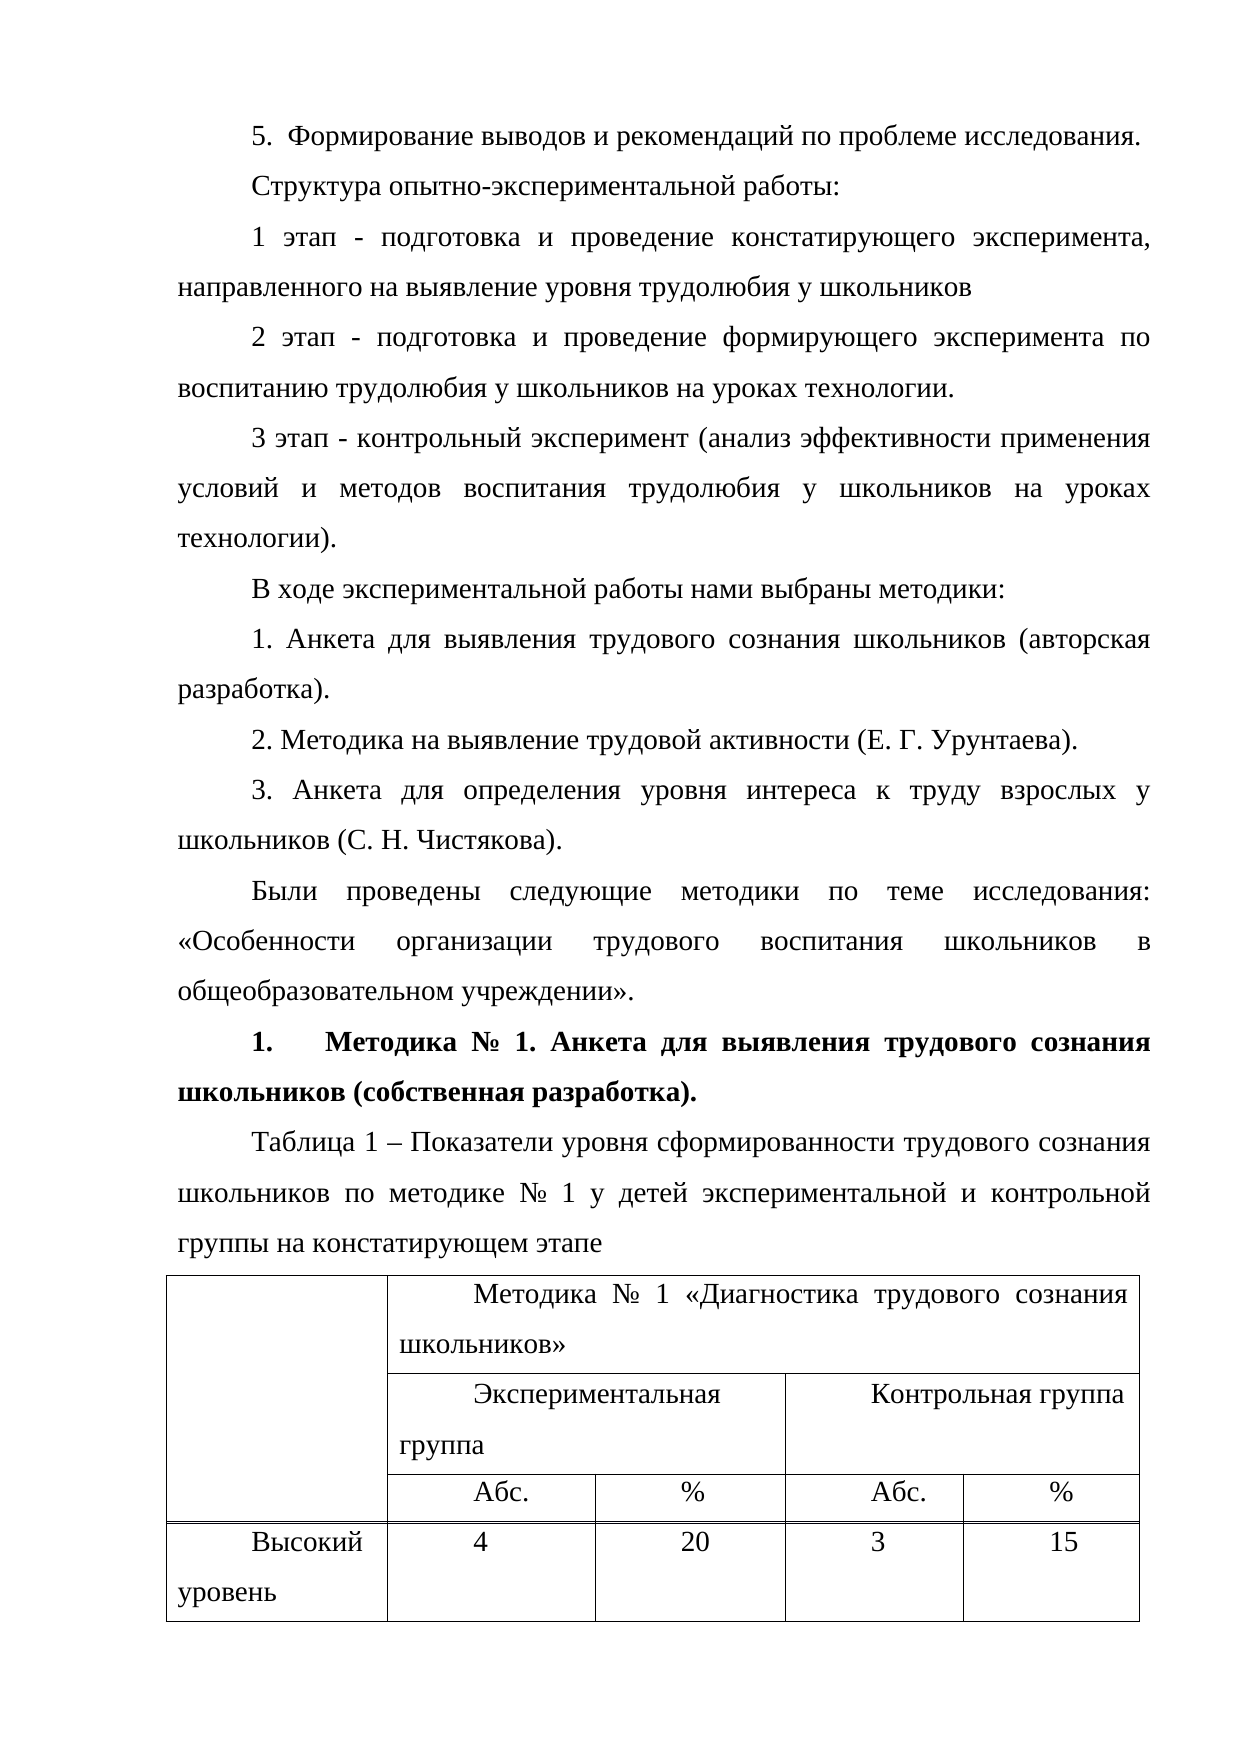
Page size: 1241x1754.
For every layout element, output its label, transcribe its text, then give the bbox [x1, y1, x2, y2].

list Методика № 1. Анкета для выявления трудового сознания школьников (собственная разработка). [177, 1024, 1152, 1108]
text Таблица 1 – Показатели уровня сформированности трудового сознания школьников по методике № 1 у детей экспериментальной и контрольной группы на констатирующем этапе [177, 1124, 1152, 1258]
text Структура опытно-экспериментальной работы: [177, 168, 1152, 202]
table_cell Экспериментальная группа [388, 1374, 785, 1473]
table_header Методика № 1 «Диагностика трудового сознания школьников» [388, 1276, 1139, 1373]
text 1 этап - подготовка и проведение констатирующего эксперимента, направленного на выявление уровня трудолюбия у школьников [177, 219, 1152, 303]
table_cell Высокий уровень [167, 1524, 387, 1621]
table_cell Абс. [786, 1475, 963, 1521]
table_cell 3 [786, 1524, 963, 1621]
text 3 этап - контрольный эксперимент (анализ эффективности применения условий и методов воспитания трудолюбия у школьников на уроках технологии). [177, 420, 1152, 554]
text Были проведены следующие методики по теме исследования: «Особенности организации трудового воспитания школьников в общеобразовательном учреждении». [177, 873, 1152, 1007]
text 2. Методика на выявление трудовой активности (Е. Г. Урунтаева). [177, 722, 1152, 755]
table_cell % [596, 1475, 785, 1521]
table_cell 20 [596, 1524, 785, 1621]
text В ходе экспериментальной работы нами выбраны методики: [177, 571, 1152, 604]
text 5. Формирование выводов и рекомендаций по проблеме исследования. [177, 118, 1152, 152]
table_header [167, 1276, 387, 1521]
table_cell 4 [388, 1524, 595, 1621]
text 2 этап - подготовка и проведение формирующего эксперимента по воспитанию трудолюбия у школьников на уроках технологии. [177, 319, 1152, 403]
table_cell Контрольная группа [786, 1374, 1139, 1473]
text 3. Анкета для определения уровня интереса к труду взрослых у школьников (С. Н. Чистякова). [177, 772, 1152, 856]
table_cell Абс. [388, 1475, 595, 1521]
table_cell 15 [964, 1524, 1139, 1621]
table_cell % [964, 1475, 1139, 1521]
text 1. Анкета для выявления трудового сознания школьников (авторская разработка). [177, 621, 1152, 705]
